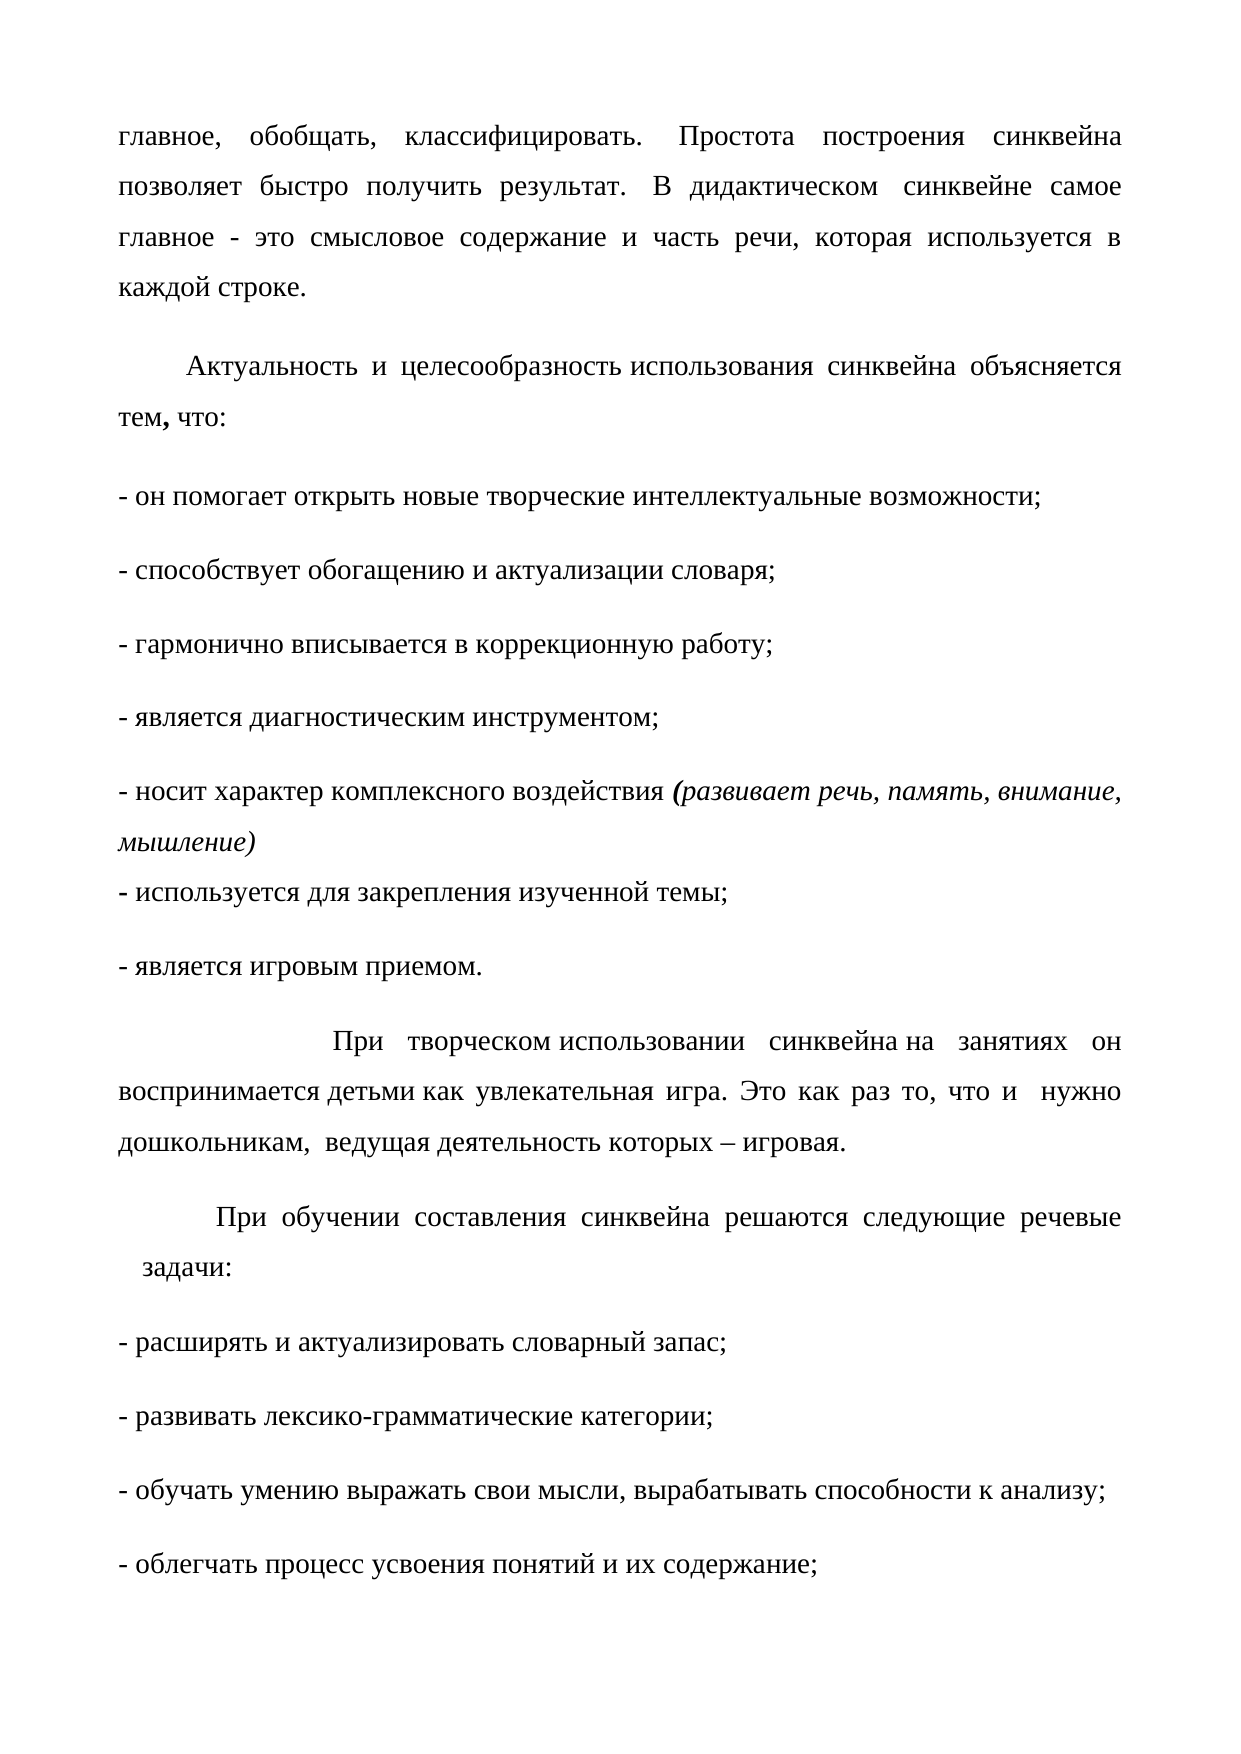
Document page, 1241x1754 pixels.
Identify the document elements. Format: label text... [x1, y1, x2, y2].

text - носит характер комплексного воздействия (развивает речь, память, внимание, мышление) [118, 773, 1122, 857]
text - является диагностическим инструментом; [118, 699, 1122, 733]
text - способствует обогащению и актуализации словаря; [118, 552, 1122, 586]
text - обучать умению выражать свои мысли, вырабатывать способности к анализу; [118, 1472, 1122, 1506]
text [118, 118, 1122, 303]
text - гармонично вписывается в коррекционную работу; [118, 626, 1122, 659]
text - используется для закрепления изученной темы; [118, 874, 1122, 907]
text При обучении составления синквейна решаются следующие речевые задачи: [142, 1199, 1122, 1283]
text - облегчать процесс усвоения понятий и их содержание; [118, 1546, 1122, 1579]
text При творческом использовании синквейна на занятиях он воспринимается детьми как увлекательная игра. Это как раз то, что и нужно дошкольникам, ведущая деятельность которых – игровая. [118, 1023, 1122, 1157]
text Актуальность и целесообразность использования синквейна объясняется тем, что: [118, 348, 1122, 432]
text - развивать лексико-грамматические категории; [118, 1398, 1122, 1432]
text - является игровым приемом. [118, 948, 1122, 981]
text - он помогает открыть новые творческие интеллектуальные возможности; [118, 478, 1122, 512]
text - расширять и актуализировать словарный запас; [118, 1324, 1122, 1358]
